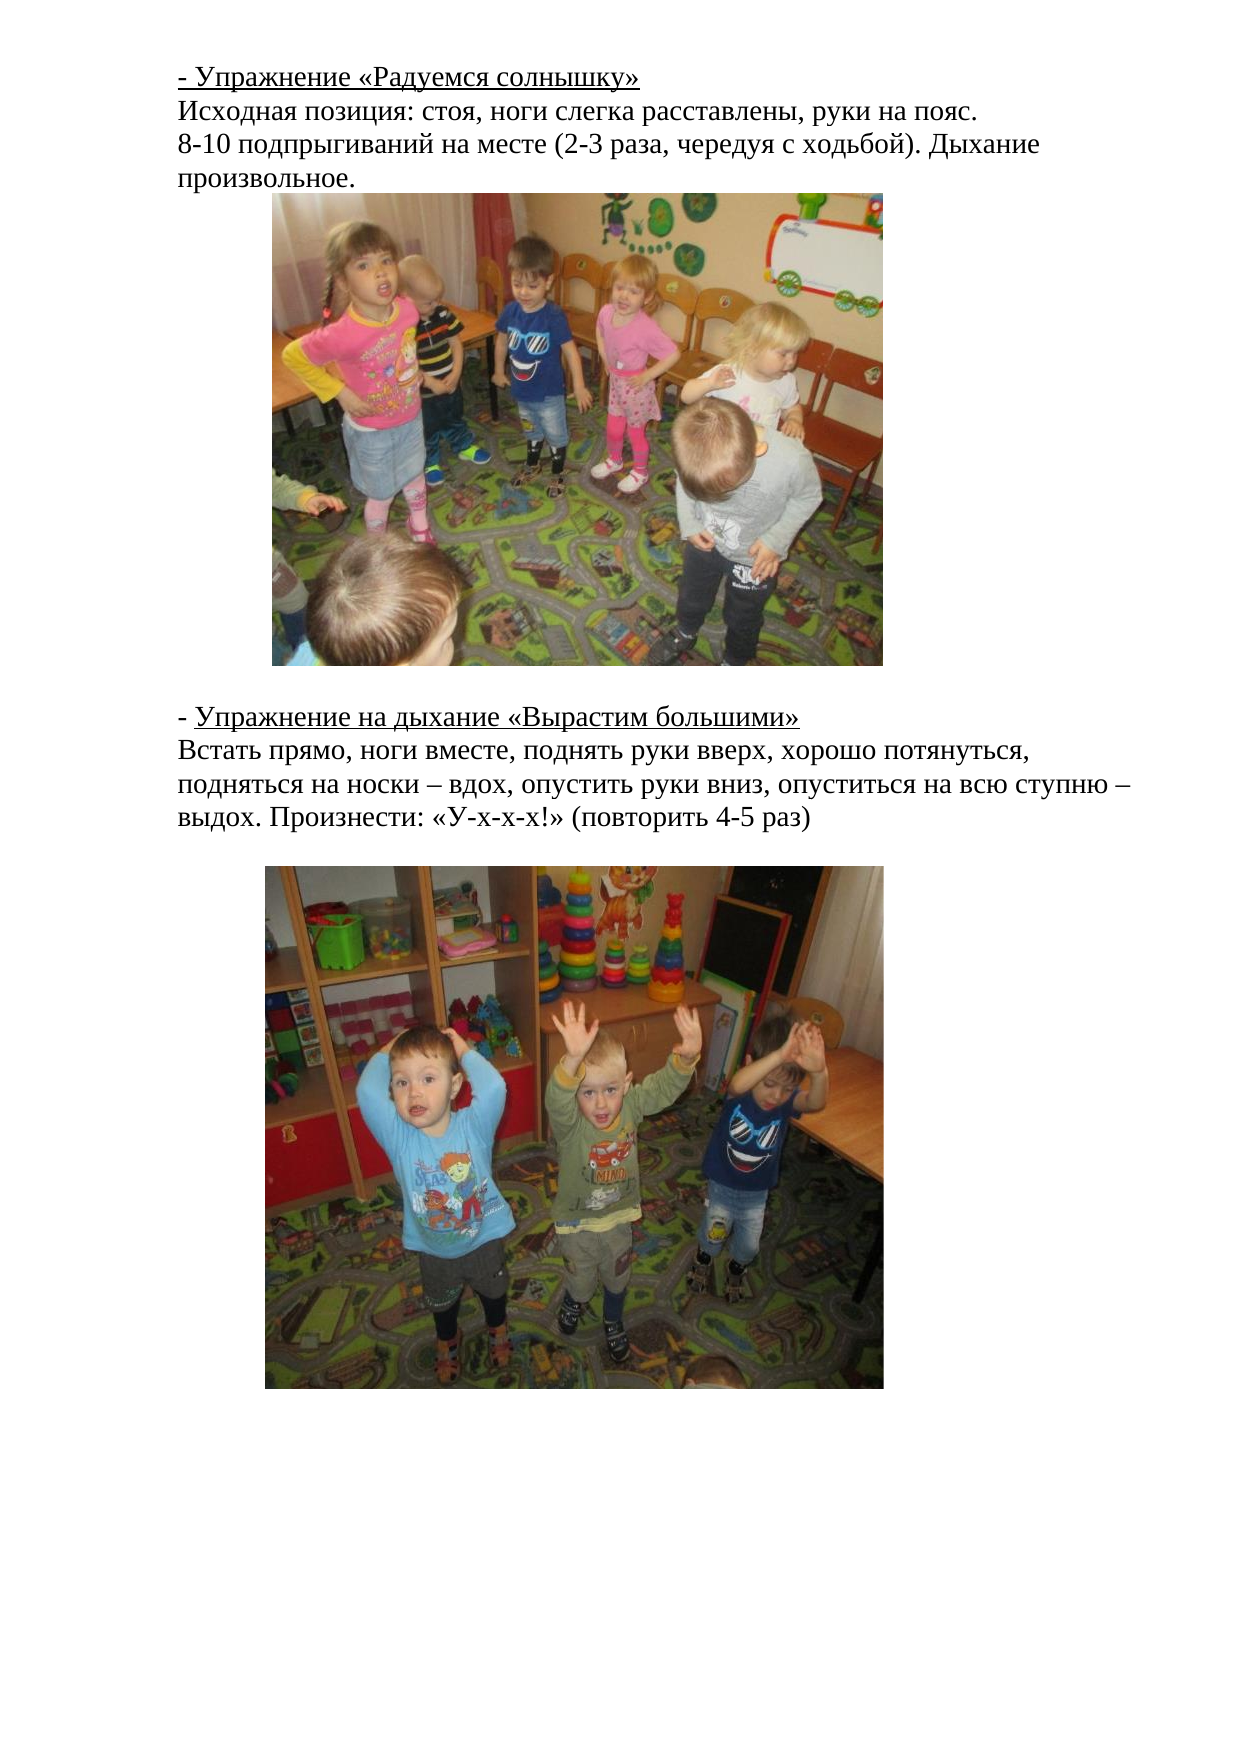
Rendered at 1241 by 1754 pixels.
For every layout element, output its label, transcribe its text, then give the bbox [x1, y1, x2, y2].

picture [272, 193, 883, 666]
text - Упражнение «Радуемся солнышку» Исходная позиция: стоя, ноги слегка расставлены, руки на пояс. 8-10 подпрыгиваний на месте (2-3 раза, чередуя с ходьбой). Дыхание произвольное. [356, 59, 1152, 193]
picture [265, 866, 884, 1389]
